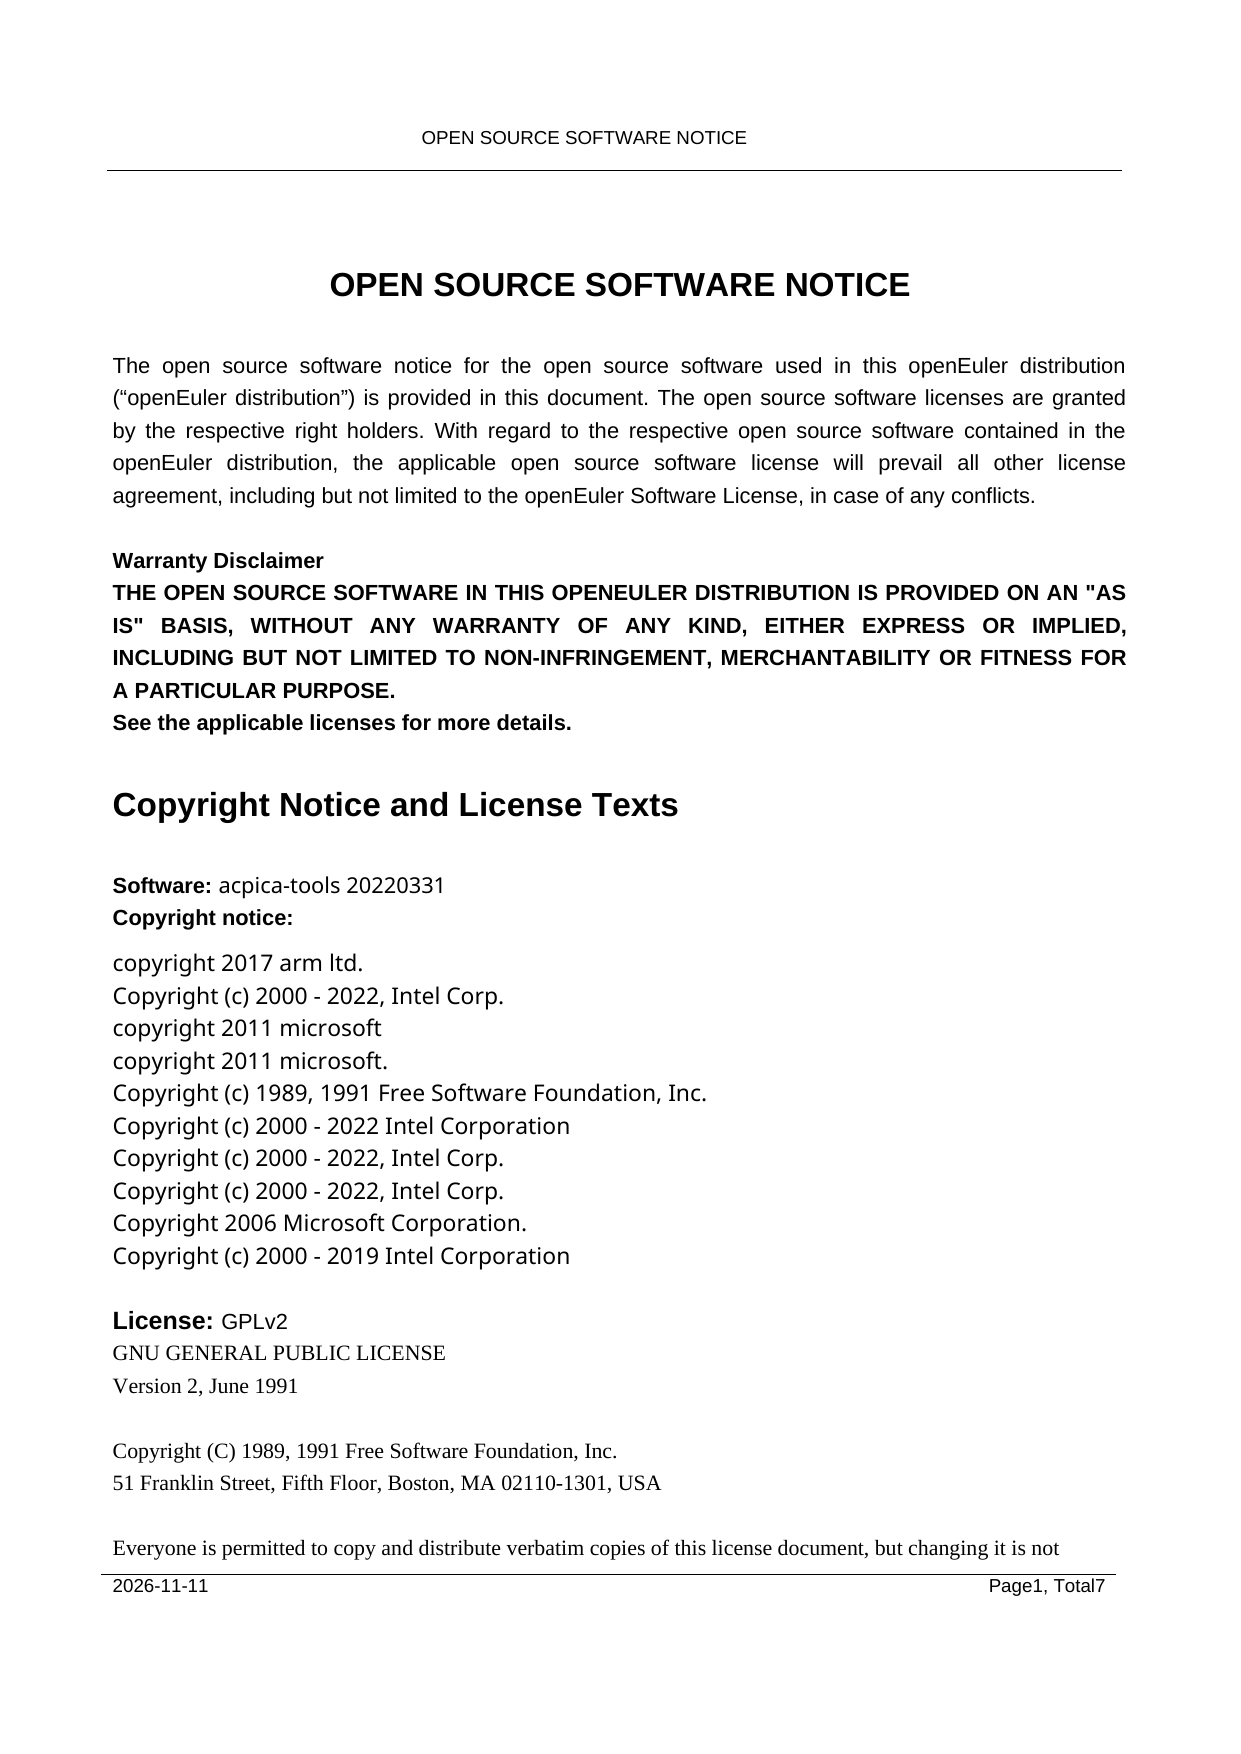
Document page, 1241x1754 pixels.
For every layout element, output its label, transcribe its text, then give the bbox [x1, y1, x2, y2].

text License: GPLv2 [112, 1304, 1128, 1337]
text Copyright notice: [112, 901, 1128, 934]
text OPEN SOURCE SOFTWARE NOTICE [112, 251, 1128, 316]
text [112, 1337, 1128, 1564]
title Software: acpica-tools 20220331 [112, 869, 1128, 901]
text Warranty Disclaimer [112, 544, 1128, 576]
text Copyright Notice and License Texts [112, 771, 1128, 836]
text copyright 2017 arm ltd. Copyright (c) 2000 - 2022, Intel Corp. copyright 2011 microsoft copyright 2011 microsoft. Copyright (c) 1989, 1991 Free Software Foundation, Inc. Copyright (c) 2000 - 2022 Intel Corporation Copyright (c) 2000 - 2022, Intel Corp. Copyright (c) 2000 - 2022, Intel Corp. Copyright 2006 Microsoft Corporation. Copyright (c) 2000 - 2019 Intel Corporation [112, 947, 1128, 1304]
text The open source software notice for the open source software used in this openEuler distribution (“openEuler distribution”) is provided in this document. The open source software licenses are granted by the respective right holders. With regard to the respective open source software contained in the openEuler distribution, the applicable open source software license will prevail all other license agreement, including but not limited to the openEuler Software License, in case of any conflicts. [112, 349, 1128, 511]
text THE OPEN SOURCE SOFTWARE IN THIS OPENEULER DISTRIBUTION IS PROVIDED ON AN "AS IS" BASIS, WITHOUT ANY WARRANTY OF ANY KIND, EITHER EXPRESS OR IMPLIED, INCLUDING BUT NOT LIMITED TO NON-INFRINGEMENT, MERCHANTABILITY OR FITNESS FOR A PARTICULAR PURPOSE. See the applicable licenses for more details. [112, 576, 1128, 739]
